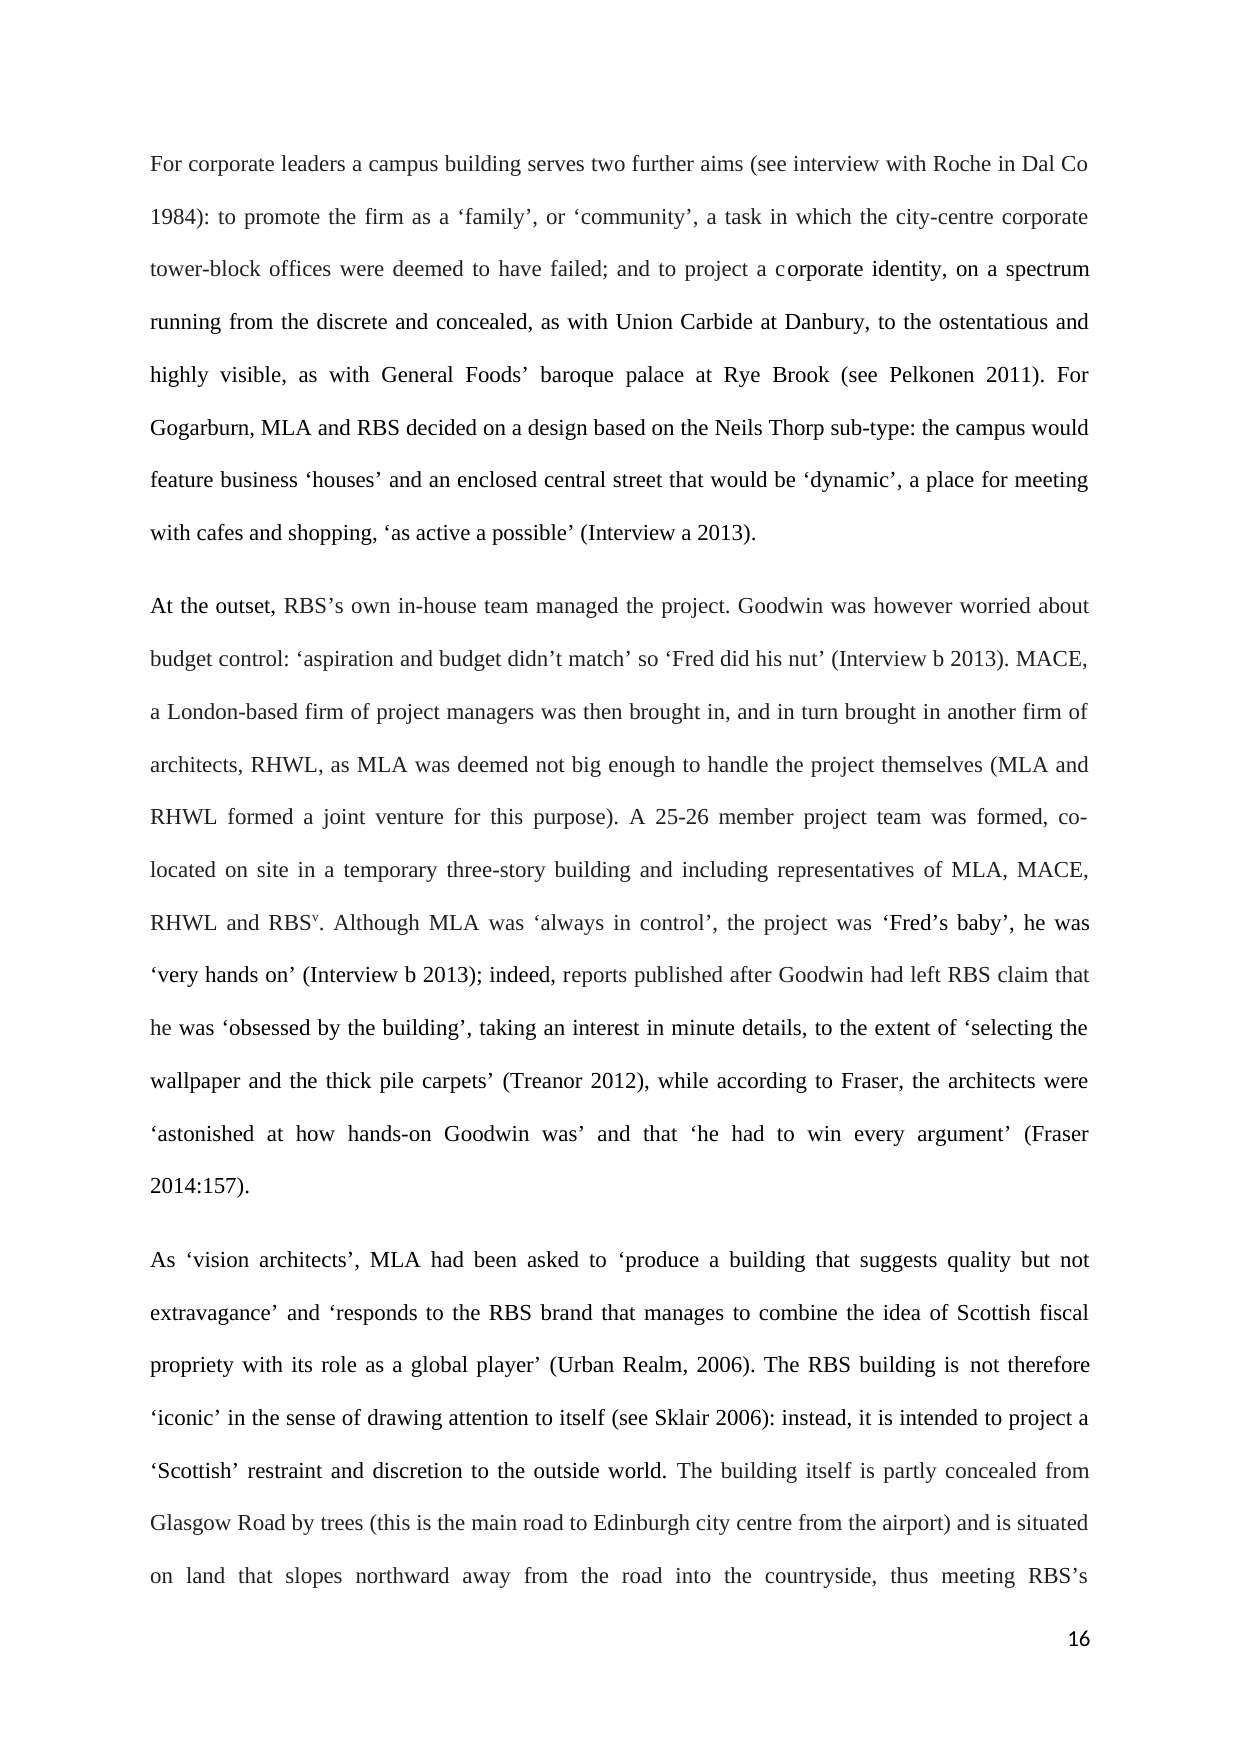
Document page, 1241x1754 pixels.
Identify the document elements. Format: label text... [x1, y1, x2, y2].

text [150, 1246, 1090, 1588]
text At the outset, RBS’s own in-house team managed the project. Goodwin was however worried about budget control: ‘aspiration and budget didn’t match’ so ‘Fred did his nut’ (Interview b 2013). MACE, a London-based firm of project managers was then brought in, and in turn brought in another firm of architects, RHWL, as MLA was deemed not big enough to handle the project themselves (MLA and RHWL formed a joint venture for this purpose). A 25-26 member project team was formed, co-located on site in a temporary three-story building and including representatives of MLA, MACE, RHWL and RBS. Although MLA was ‘always in control’, the project was ‘Fred’s baby’, he was ‘very hands on’ (Interview b 2013); indeed, reports published after Goodwin had left RBS claim that he was ‘obsessed by the building’, taking an interest in minute details, to the extent of ‘selecting the wallpaper and the thick pile carpets’ (Treanor 2012), while according to Fraser, the architects were ‘astonished at how hands-on Goodwin was’ and that ‘he had to win every argument’ (Fraser 2014:157). [150, 592, 1090, 1199]
text For corporate leaders a campus building serves two further aims (see interview with Roche in Dal Co 1984): to promote the firm as a ‘family’, or ‘community’, a task in which the city-centre corporate tower-block offices were deemed to have failed; and to project a corporate identity, on a spectrum running from the discrete and concealed, as with Union Carbide at Danbury, to the ostentatious and highly visible, as with General Foods’ baroque palace at Rye Brook (see Pelkonen 2011). For Gogarburn, MLA and RBS decided on a design based on the Neils Thorp sub-type: the campus would feature business ‘houses’ and an enclosed central street that would be ‘dynamic’, a place for meeting with cafes and shopping, ‘as active a possible’ (Interview a 2013). [150, 150, 1090, 545]
